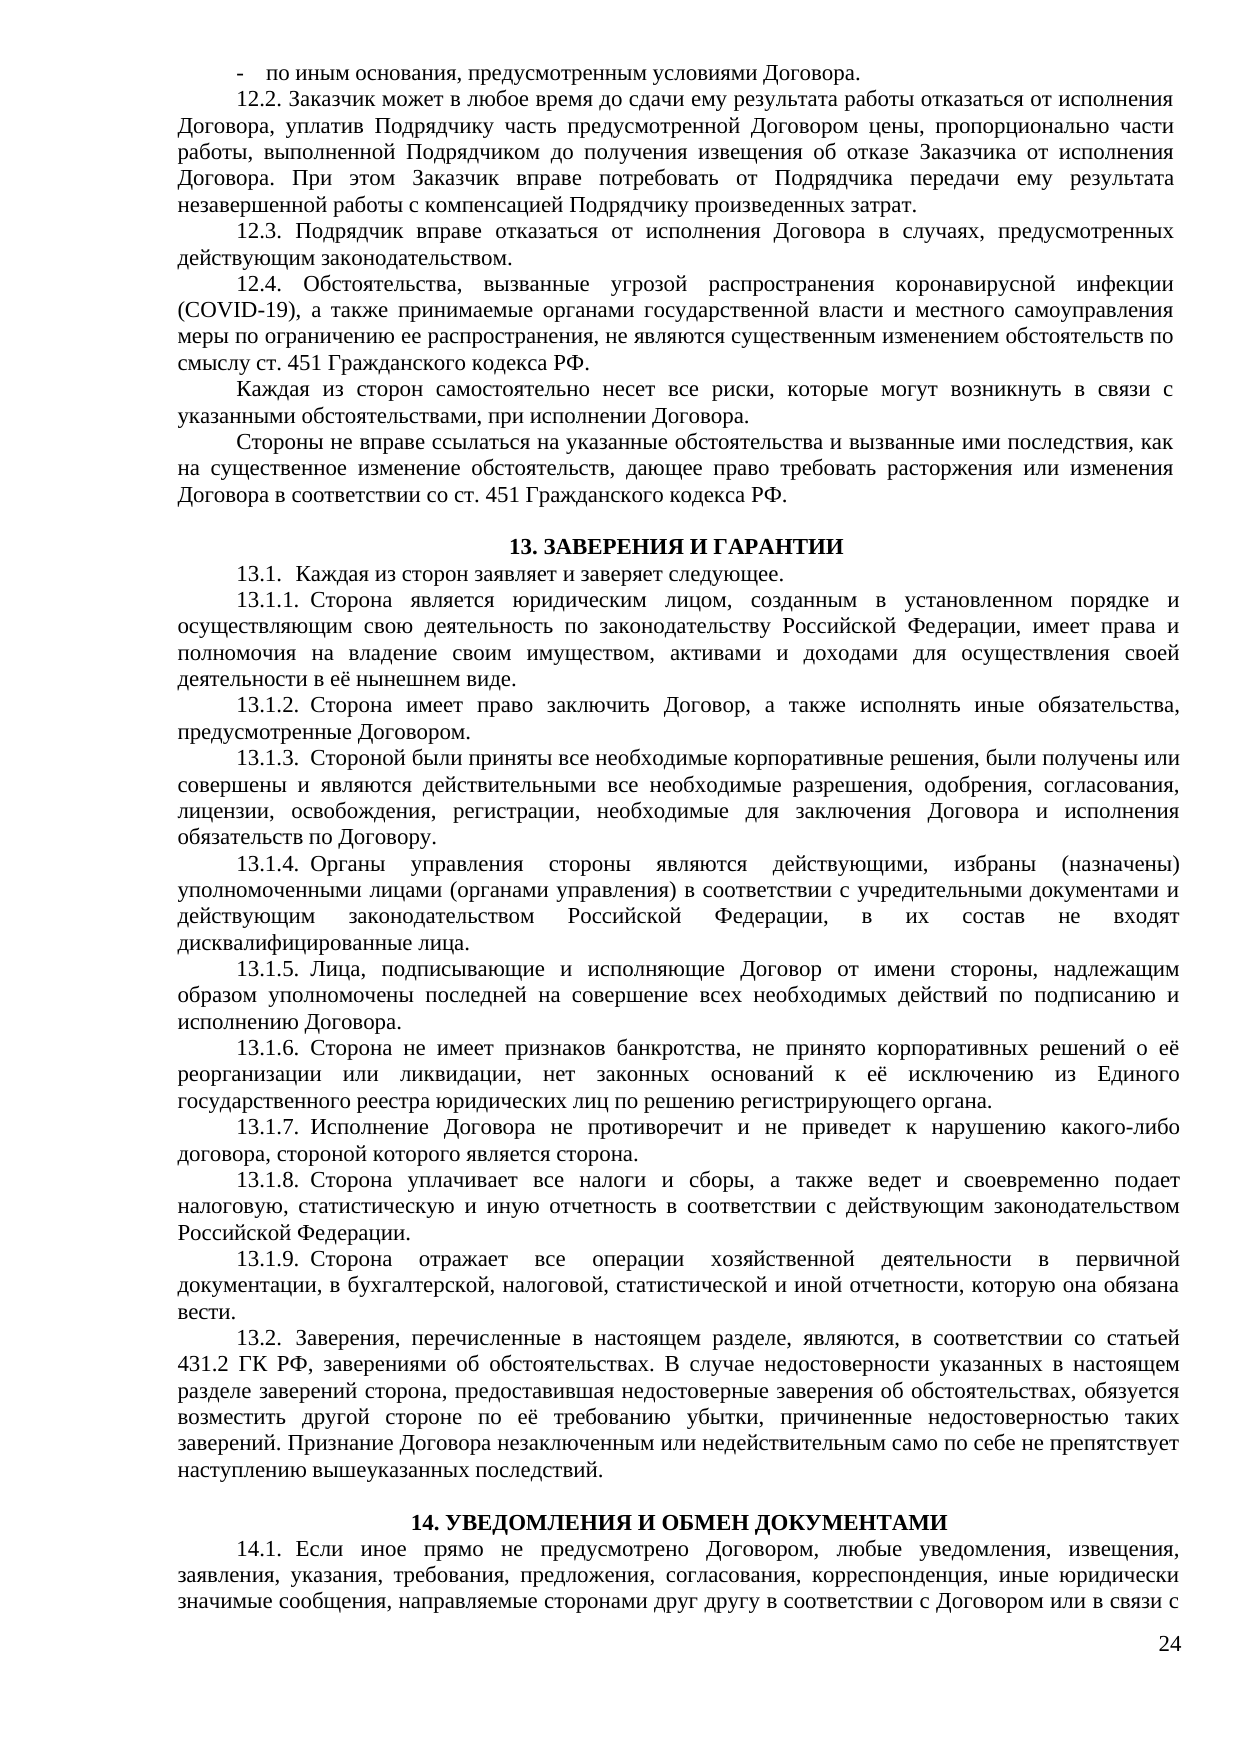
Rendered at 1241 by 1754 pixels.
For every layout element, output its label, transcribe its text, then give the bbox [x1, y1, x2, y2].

text 13.1.6. Сторона не имеет признаков банкротства, не принято корпоративных решений о её реорганизации или ликвидации, нет законных оснований к её исключению из Единого государственного реестра юридических лиц по решению регистрирующего органа. [177, 1034, 1181, 1113]
text 13.1.2. Сторона имеет право заключить Договор, а также исполнять иные обязательства, предусмотренные Договором. [177, 692, 1181, 744]
text 14. УВЕДОМЛЕНИЯ И ОБМЕН ДОКУМЕНТАМИ [177, 1508, 1181, 1535]
text 13.1.3. Стороной были приняты все необходимые корпоративные решения, были получены или совершены и являются действительными все необходимые разрешения, одобрения, согласования, лицензии, освобождения, регистрации, необходимые для заключения Договора и исполнения обязательств по Договору. [177, 744, 1181, 850]
text 13.1. Каждая из сторон заявляет и заверяет следующее. [177, 560, 1181, 586]
text 13.1.1. Сторона является юридическим лицом, созданным в установленном порядке и осуществляющим свою деятельность по законодательству Российской Федерации, имеет права и полномочия на владение своим имуществом, активами и доходами для осуществления своей деятельности в её нынешнем виде. [177, 586, 1181, 692]
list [177, 1535, 1181, 1614]
text 13.1.5. Лица, подписывающие и исполняющие Договор от имени стороны, надлежащим образом уполномочены последней на совершение всех необходимых действий по подписанию и исполнению Договора. [177, 955, 1181, 1034]
text 13.1.8. Сторона уплачивает все налоги и сборы, а также ведет и своевременно подает налоговую, статистическую и иную отчетность в соответствии с действующим законодательством Российской Федерации. [177, 1166, 1181, 1245]
text 13.2. Заверения, перечисленные в настоящем разделе, являются, в соответствии со статьей 431.2 ГК РФ, заверениями об обстоятельствах. В случае недостоверности указанных в настоящем разделе заверений сторона, предоставившая недостоверные заверения об обстоятельствах, обязуется возместить другой стороне по её требованию убытки, причиненные недостоверностью таких заверений. Признание Договора незаключенным или недействительным само по себе не препятствует наступлению вышеуказанных последствий. [177, 1324, 1181, 1482]
text - по иным основания, предусмотренным условиями Договора. [177, 59, 1175, 85]
text 12.4. Обстоятельства, вызванные угрозой распространения коронавирусной инфекции (COVID-19), а также принимаемые органами государственной власти и местного самоуправления меры по ограничению ее распространения, не являются существенным изменением обстоятельств по смыслу ст. 451 Гражданского кодекса РФ. [177, 270, 1175, 375]
text 13.1.4. Органы управления стороны являются действующими, избраны (назначены) уполномоченными лицами (органами управления) в соответствии с учредительными документами и действующим законодательством Российской Федерации, в их состав не входят дисквалифицированные лица. [177, 850, 1181, 955]
text 12.2. Заказчик может в любое время до сдачи ему результата работы отказаться от исполнения Договора, уплатив Подрядчику часть предусмотренной Договором цены, пропорционально части работы, выполненной Подрядчиком до получения извещения об отказе Заказчика от исполнения Договора. При этом Заказчик вправе потребовать от Подрядчика передачи ему результата незавершенной работы с компенсацией Подрядчику произведенных затрат. [177, 85, 1175, 217]
text 13. ЗАВЕРЕНИЯ И ГАРАНТИИ [177, 533, 1175, 560]
text Стороны не вправе ссылаться на указанные обстоятельства и вызванные ими последствия, как на существенное изменение обстоятельств, дающее право требовать расторжения или изменения Договора в соответствии со ст. 451 Гражданского кодекса РФ. [177, 428, 1175, 507]
text 12.3. Подрядчик вправе отказаться от исполнения Договора в случаях, предусмотренных действующим законодательством. [177, 217, 1175, 270]
text 13.1.7. Исполнение Договора не противоречит и не приведет к нарушению какого-либо договора, стороной которого является сторона. [177, 1113, 1181, 1166]
text 13.1.9. Сторона отражает все операции хозяйственной деятельности в первичной документации, в бухгалтерской, налоговой, статистической и иной отчетности, которую она обязана вести. [177, 1245, 1181, 1324]
text Каждая из сторон самостоятельно несет все риски, которые могут возникнуть в связи с указанными обстоятельствами, при исполнении Договора. [177, 375, 1175, 428]
